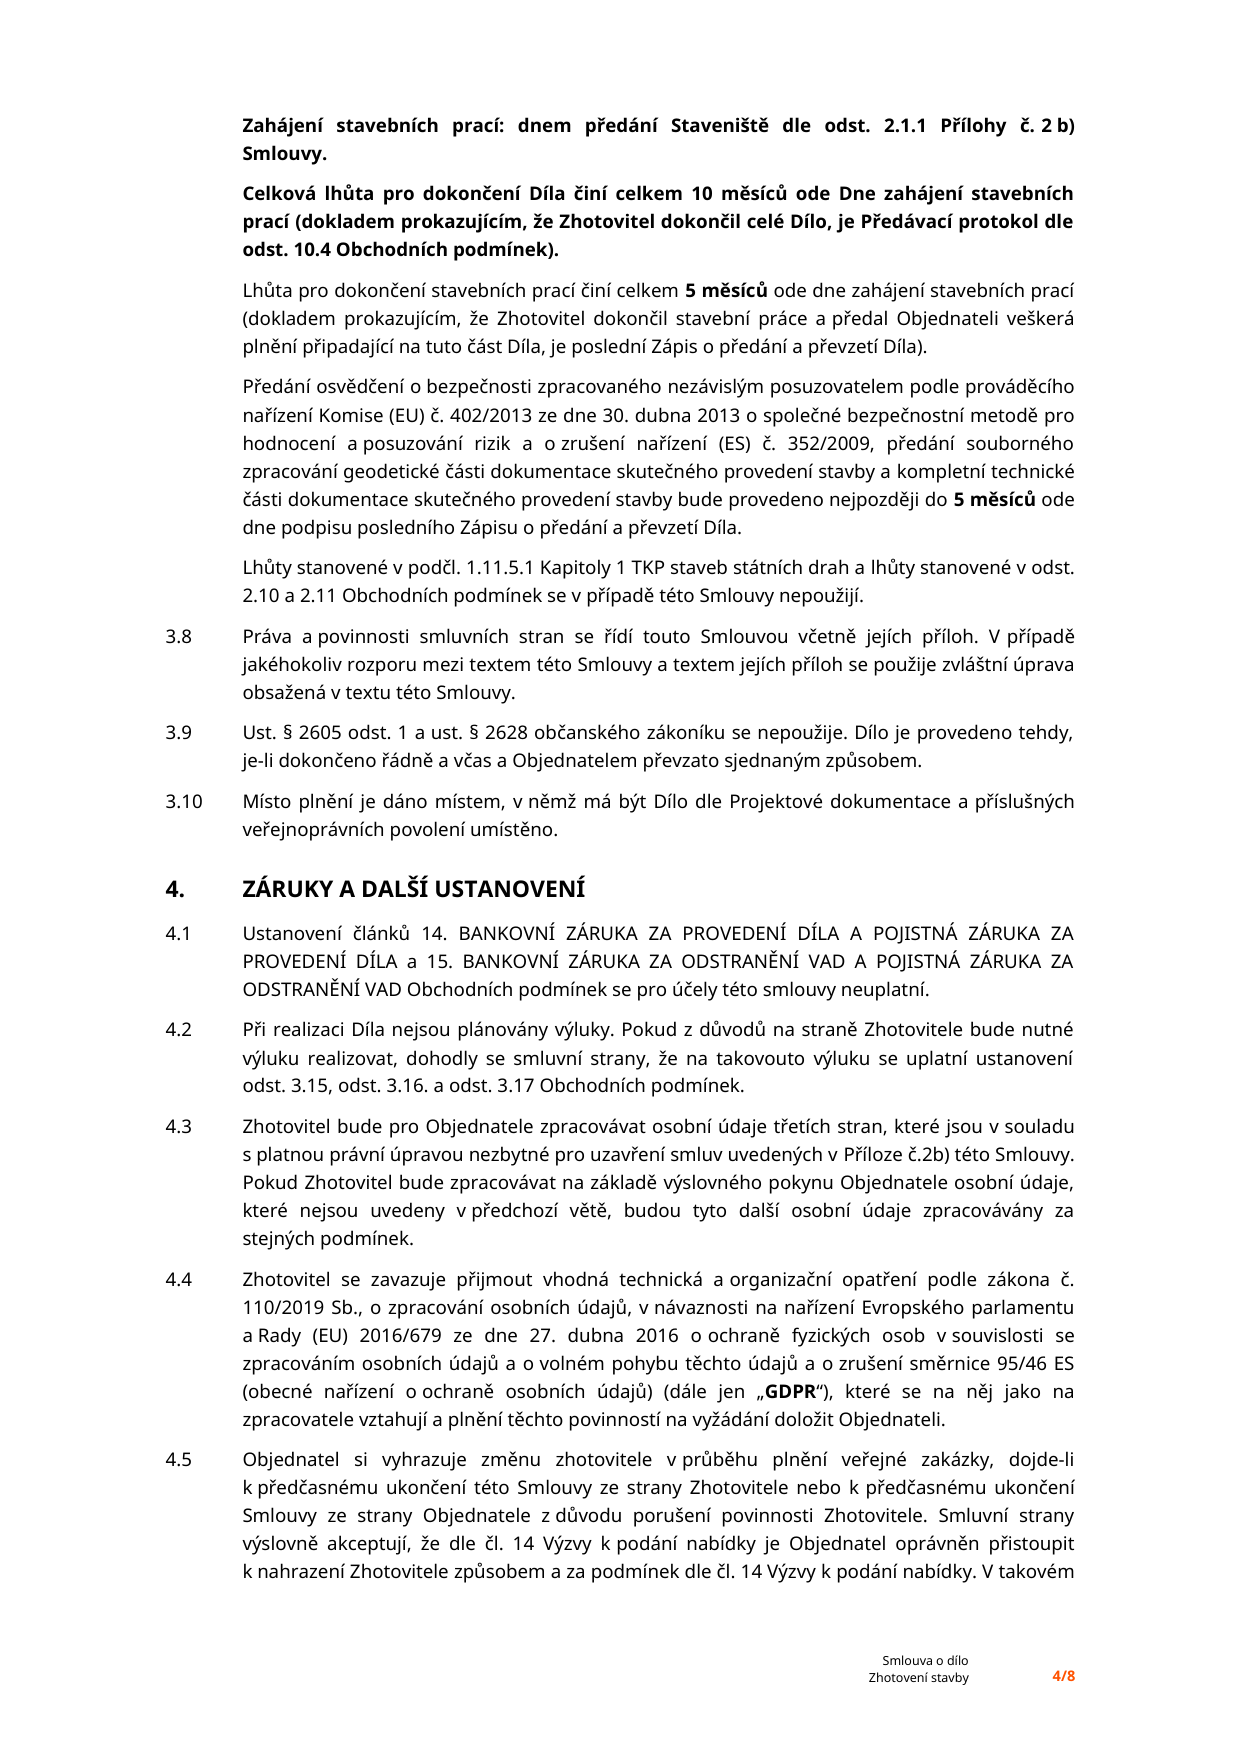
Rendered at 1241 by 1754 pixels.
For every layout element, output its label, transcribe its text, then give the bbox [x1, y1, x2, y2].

text Práva a povinnosti smluvních stran se řídí touto Smlouvou včetně jejích příloh. V případě jakéhokoliv rozporu mezi textem této Smlouvy a textem jejích příloh se použije zvláštní úprava obsažená v textu této Smlouvy. [165, 623, 1075, 704]
text Zahájení stavebních prací: dnem předání Staveniště dle odst. 2.1.1 Přílohy č. 2 b) Smlouvy. [242, 112, 1075, 166]
text Zhotovitel se zavazuje přijmout vhodná technická a organizační opatření podle zákona č. 110/2019 Sb., o zpracování osobních údajů, v návaznosti na nařízení Evropského parlamentu a Rady (EU) 2016/679 ze dne 27. dubna 2016 o ochraně fyzických osob v souvislosti se zpracováním osobních údajů a o volném pohybu těchto údajů a o zrušení směrnice 95/46 ES (obecné nařízení o ochraně osobních údajů) (dále jen „GDPR“), které se na něj jako na zpracovatele vztahují a plnění těchto povinností na vyžádání doložit Objednateli. [165, 1266, 1075, 1432]
text Ust. § 2605 odst. 1 a ust. § 2628 občanského zákoníku se nepoužije. Dílo je provedeno tehdy, je-li dokončeno řádně a včas a Objednatelem převzato sjednaným způsobem. [165, 719, 1075, 773]
text Lhůty stanovené v podčl. 1.11.5.1 Kapitoly 1 TKP staveb státních drah a lhůty stanovené v odst. 2.10 a 2.11 Obchodních podmínek se v případě této Smlouvy nepoužijí. [242, 554, 1075, 608]
text Zhotovitel bude pro Objednatele zpracovávat osobní údaje třetích stran, které jsou v souladu s platnou právní úpravou nezbytné pro uzavření smluv uvedených v Příloze č.2b) této Smlouvy. Pokud Zhotovitel bude zpracovávat na základě výslovného pokynu Objednatele osobní údaje, které nejsou uvedeny v předchozí větě, budou tyto další osobní údaje zpracovávány za stejných podmínek. [165, 1113, 1075, 1251]
text Lhůta pro dokončení stavebních prací činí celkem 5 měsíců ode dne zahájení stavebních prací (dokladem prokazujícím, že Zhotovitel dokončil stavební práce a předal Objednateli veškerá plnění připadající na tuto část Díla, je poslední Zápis o předání a převzetí Díla). [242, 277, 1075, 359]
text Místo plnění je dáno místem, v němž má být Dílo dle Projektové dokumentace a příslušných veřejnoprávních povolení umístěno. [165, 788, 1075, 842]
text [165, 1447, 1075, 1584]
text ZÁRUKY A DALŠÍ USTANOVENÍ [165, 873, 1075, 904]
text Ustanovení článků 14. BANKOVNÍ ZÁRUKA ZA PROVEDENÍ DÍLA A POJISTNÁ ZÁRUKA ZA PROVEDENÍ DÍLA a 15. BANKOVNÍ ZÁRUKA ZA ODSTRANĚNÍ VAD A POJISTNÁ ZÁRUKA ZA ODSTRANĚNÍ VAD Obchodních podmínek se pro účely této smlouvy neuplatní. [165, 920, 1075, 1002]
text Předání osvědčení o bezpečnosti zpracovaného nezávislým posuzovatelem podle prováděcího nařízení Komise (EU) č. 402/2013 ze dne 30. dubna 2013 o společné bezpečnostní metodě pro hodnocení a posuzování rizik a o zrušení nařízení (ES) č. 352/2009, předání souborného zpracování geodetické části dokumentace skutečného provedení stavby a kompletní technické části dokumentace skutečného provedení stavby bude provedeno nejpozději do 5 měsíců ode dne podpisu posledního Zápisu o předání a převzetí Díla. [242, 374, 1075, 539]
text Celková lhůta pro dokončení Díla činí celkem 10 měsíců ode Dne zahájení stavebních prací (dokladem prokazujícím, že Zhotovitel dokončil celé Dílo, je Předávací protokol dle odst. 10.4 Obchodních podmínek). [242, 181, 1075, 262]
text Při realizaci Díla nejsou plánovány výluky. Pokud z důvodů na straně Zhotovitele bude nutné výluku realizovat, dohodly se smluvní strany, že na takovouto výluku se uplatní ustanovení odst. 3.15, odst. 3.16. a odst. 3.17 Obchodních podmínek. [165, 1017, 1075, 1098]
